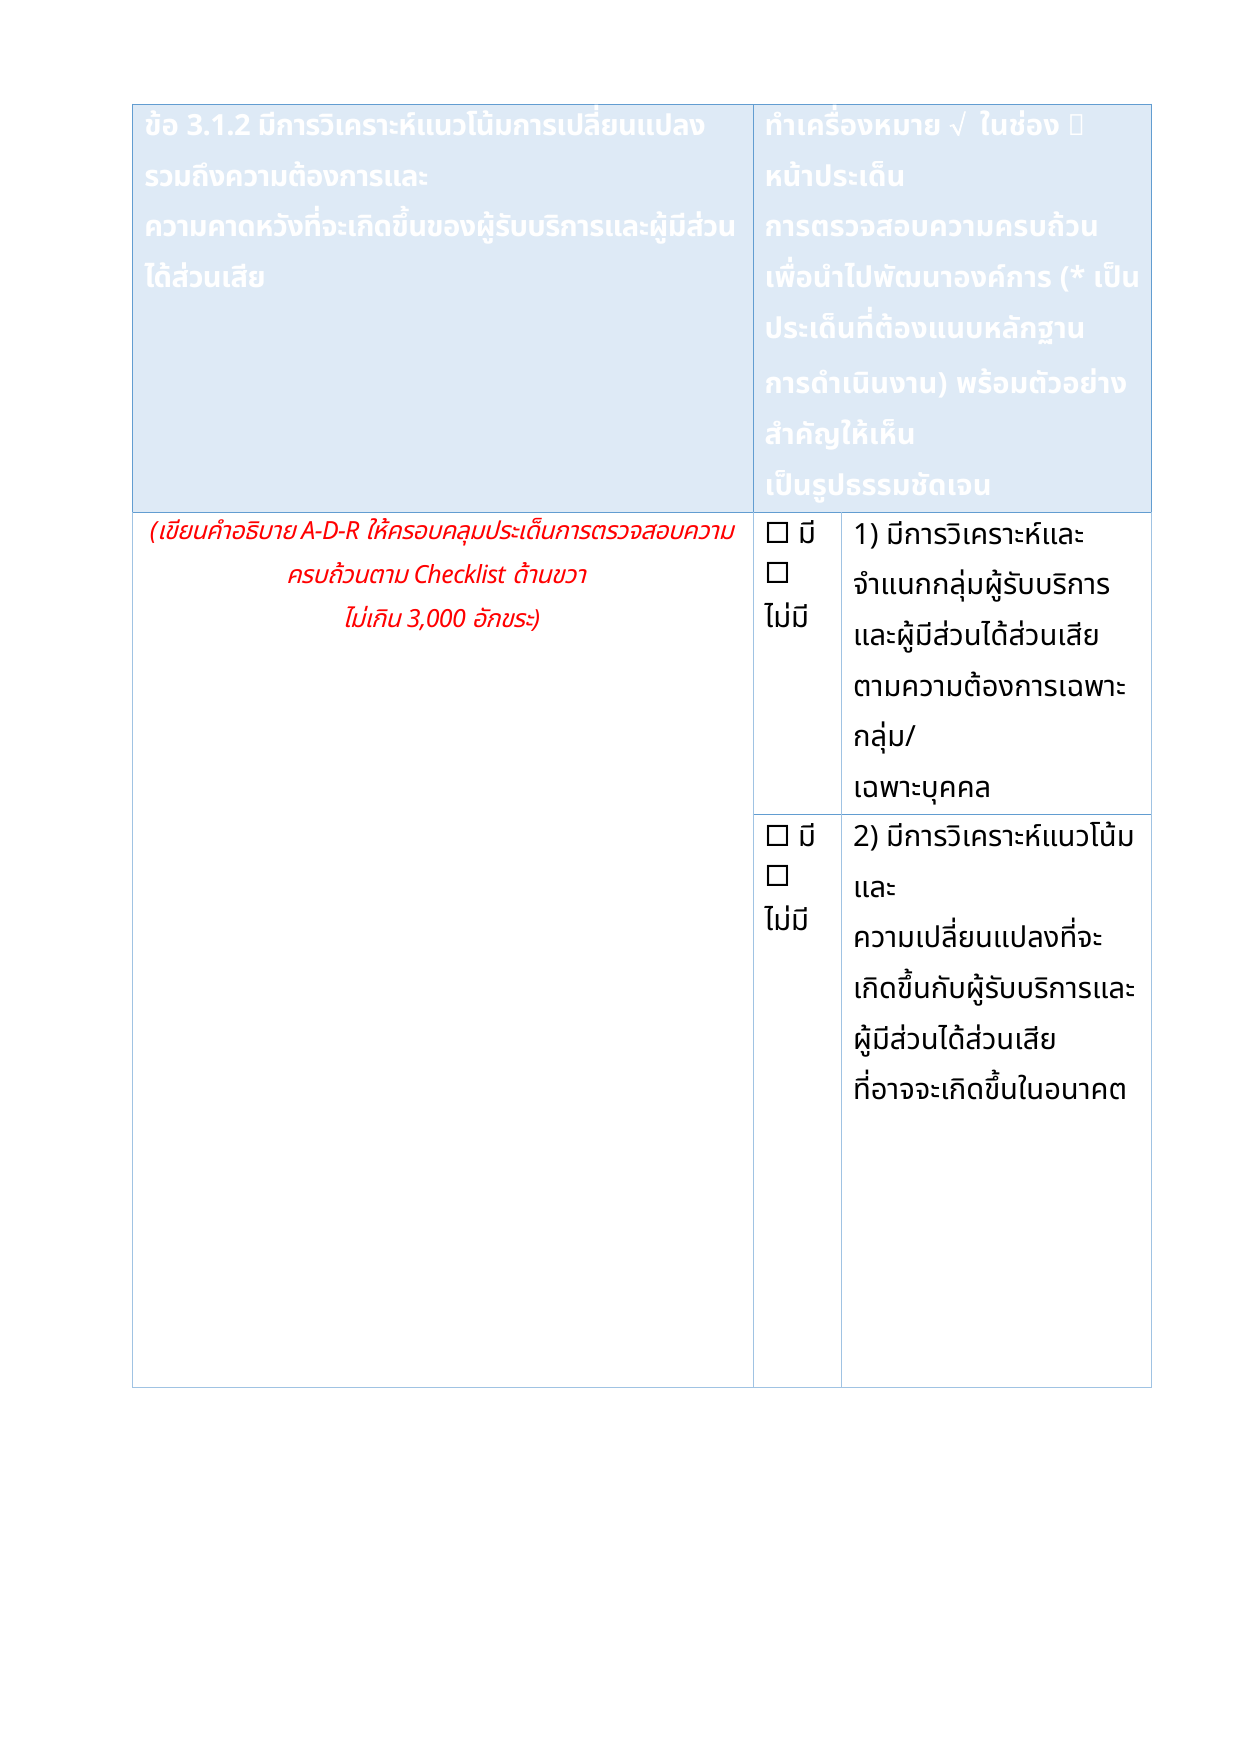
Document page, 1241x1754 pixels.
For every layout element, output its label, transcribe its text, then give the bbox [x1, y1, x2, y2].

table_header ทำเครื่องหมาย ในช่อง หน้าประเด็น การตรวจสอบความครบถ้วน เพื่อนำไปพัฒนาองค์การ (* เป็นประเด็นที่ต้องแนบหลักฐาน การดำเนินงาน) พร้อมตัวอย่างสำคัญให้เห็น เป็นรูปธรรมชัดเจน [754, 105, 1151, 512]
table_cell มี ไม่มี [754, 815, 841, 1387]
table_header ข้อ 3.1.2 มีการวิเคราะห์แนวโน้มการเปลี่ยนแปลงรวมถึงความต้องการและ ความคาดหวังที่จะเกิดขึ้นของผู้รับบริการและผู้มีส่วนได้ส่วนเสีย [133, 105, 753, 512]
table_cell (เขียนคำอธิบาย A-D-R ให้ครอบคลุมประเด็นการตรวจสอบความครบถ้วนตาม Checklist ด้านขวา ไม่เกิน 3,000 อักขระ) [133, 513, 753, 1387]
table_cell มี ไม่มี [754, 513, 841, 814]
table_cell 1) มีการวิเคราะห์และจำแนกกลุ่มผู้รับบริการและผู้มีส่วนได้ส่วนเสียตามความต้องการเฉพาะกลุ่ม/ เฉพาะบุคคล [842, 513, 1151, 814]
table_cell 2) มีการวิเคราะห์แนวโน้มและ ความเปลี่ยนแปลงที่จะเกิดขึ้นกับผู้รับบริการและผู้มีส่วนได้ส่วนเสีย ที่อาจจะเกิดขึ้นในอนาคต [842, 815, 1151, 1387]
